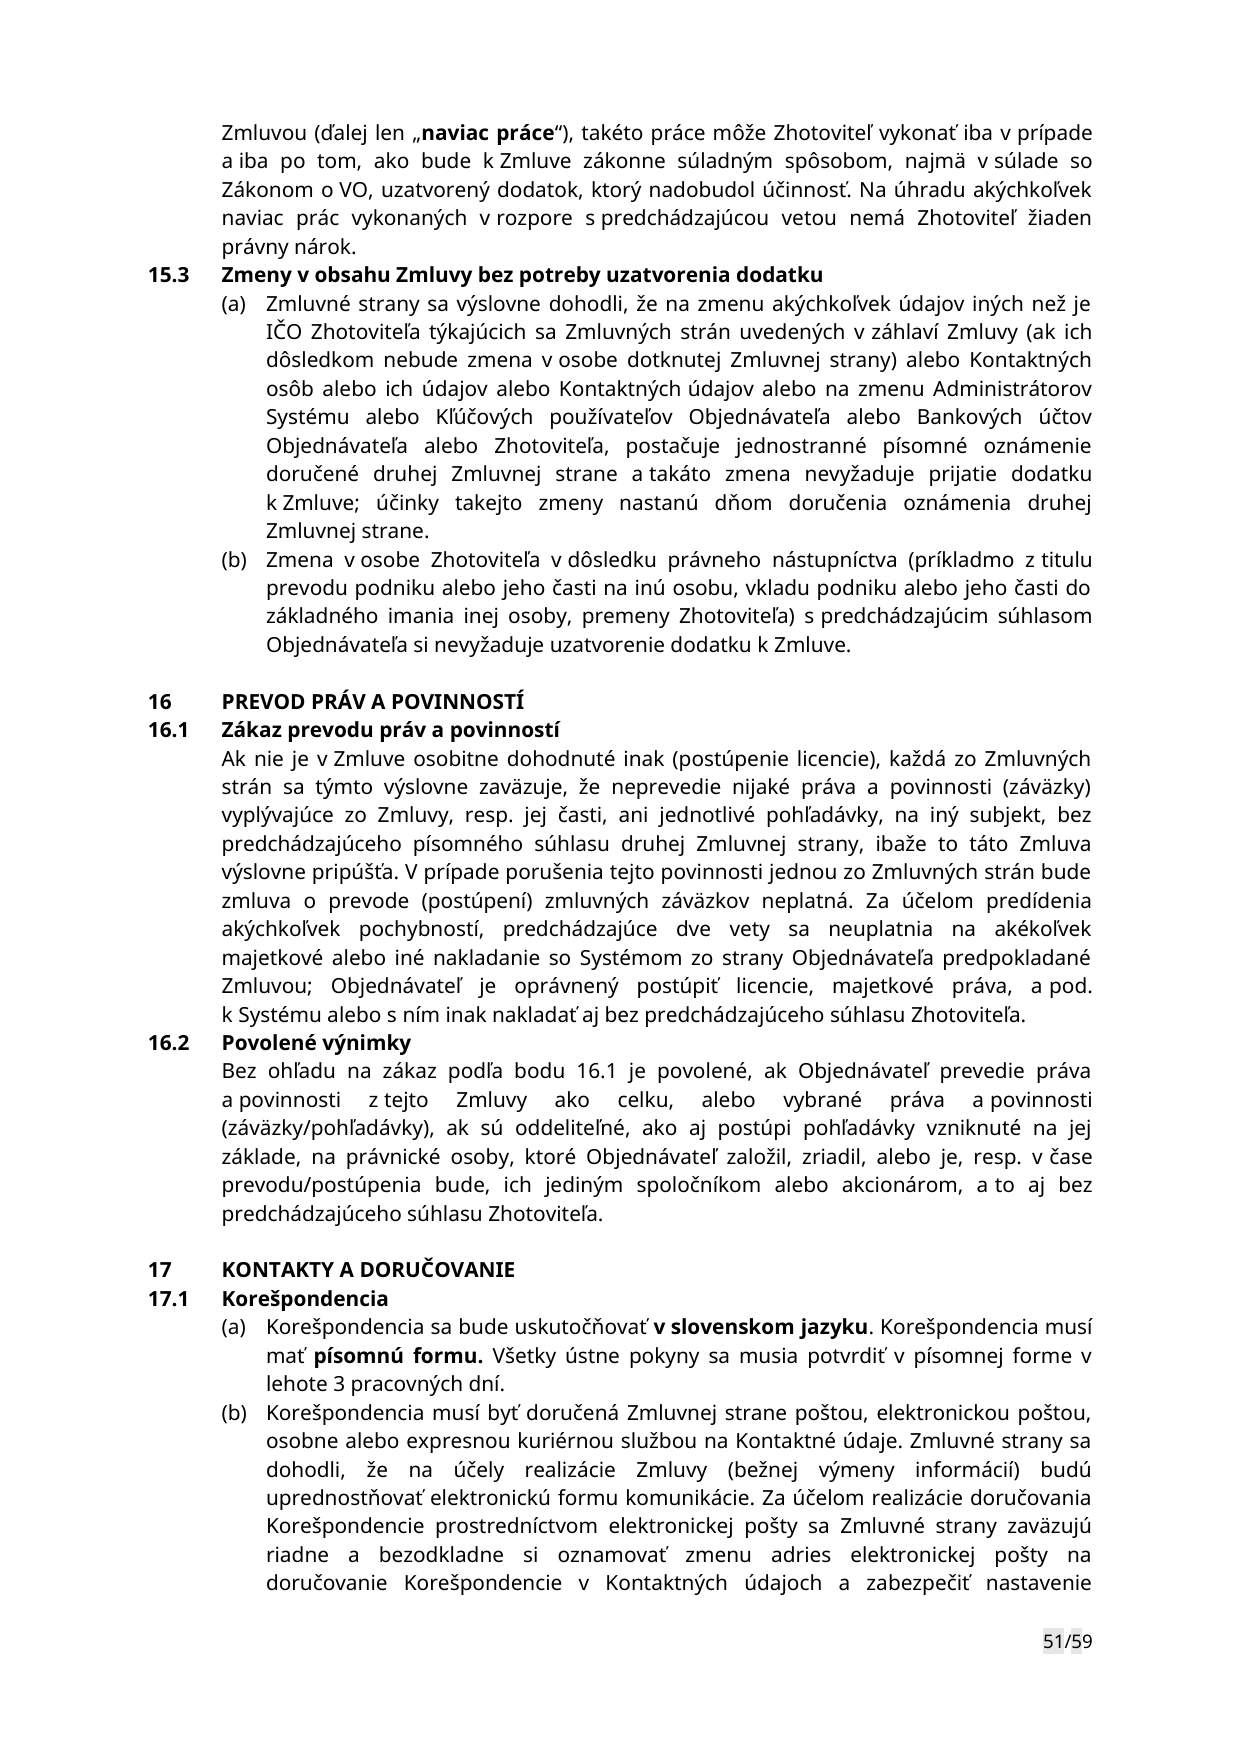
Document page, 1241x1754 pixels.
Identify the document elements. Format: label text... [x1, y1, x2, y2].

text 16.1 Zákaz prevodu práv a povinností [148, 715, 1093, 744]
text 16 PREVOD PRÁV A POVINNOSTÍ [148, 687, 1093, 715]
text 16.2 Povolené výnimky [148, 1028, 1093, 1057]
text (a) Korešpondencia sa bude uskutočňovať v slovenskom jazyku. Korešpondencia musí mať písomnú formu. Všetky ústne pokyny sa musia potvrdiť v písomnej forme v lehote 3 pracovných dní. [221, 1312, 1093, 1398]
text Bez ohľadu na zákaz podľa bodu 16.1 je povolené, ak Objednávateľ prevedie práva a povinnosti z tejto Zmluvy ako celku, alebo vybrané práva a povinnosti (záväzky/pohľadávky), ak sú oddeliteľné, ako aj postúpi pohľadávky vzniknuté na jej základe, na právnické osoby, ktoré Objednávateľ založil, zriadil, alebo je, resp. v čase prevodu/postúpenia bude, ich jediným spoločníkom alebo akcionárom, a to aj bez predchádzajúceho súhlasu Zhotoviteľa. [221, 1057, 1093, 1227]
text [221, 1398, 1093, 1597]
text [221, 118, 1093, 260]
text (b) Zmena v osobe Zhotoviteľa v dôsledku právneho nástupníctva (príkladmo z titulu prevodu podniku alebo jeho časti na inú osobu, vkladu podniku alebo jeho časti do základného imania inej osoby, premeny Zhotoviteľa) s predchádzajúcim súhlasom Objednávateľa si nevyžaduje uzatvorenie dodatku k Zmluve. [221, 545, 1093, 658]
text Ak nie je v Zmluve osobitne dohodnuté inak (postúpenie licencie), každá zo Zmluvných strán sa týmto výslovne zaväzuje, že neprevedie nijaké práva a povinnosti (záväzky) vyplývajúce zo Zmluvy, resp. jej časti, ani jednotlivé pohľadávky, na iný subjekt, bez predchádzajúceho písomného súhlasu druhej Zmluvnej strany, ibaže to táto Zmluva výslovne pripúšťa. V prípade porušenia tejto povinnosti jednou zo Zmluvných strán bude zmluva o prevode (postúpení) zmluvných záväzkov neplatná. Za účelom predídenia akýchkoľvek pochybností, predchádzajúce dve vety sa neuplatnia na akékoľvek majetkové alebo iné nakladanie so Systémom zo strany Objednávateľa predpokladané Zmluvou; Objednávateľ je oprávnený postúpiť licencie, majetkové práva, a pod. k Systému alebo s ním inak nakladať aj bez predchádzajúceho súhlasu Zhotoviteľa. [221, 744, 1093, 1028]
text 15.3 Zmeny v obsahu Zmluvy bez potreby uzatvorenia dodatku [148, 260, 1093, 289]
text (a) Zmluvné strany sa výslovne dohodli, že na zmenu akýchkoľvek údajov iných než je IČO Zhotoviteľa týkajúcich sa Zmluvných strán uvedených v záhlaví Zmluvy (ak ich dôsledkom nebude zmena v osobe dotknutej Zmluvnej strany) alebo Kontaktných osôb alebo ich údajov alebo Kontaktných údajov alebo na zmenu Administrátorov Systému alebo Kľúčových používateľov Objednávateľa alebo Bankových účtov Objednávateľa alebo Zhotoviteľa, postačuje jednostranné písomné oznámenie doručené druhej Zmluvnej strane a takáto zmena nevyžaduje prijatie dodatku k Zmluve; účinky takejto zmeny nastanú dňom doručenia oznámenia druhej Zmluvnej strane. [221, 289, 1093, 545]
text 17.1 Korešpondencia [148, 1284, 1093, 1312]
text 17 kontakty a doručovanie [148, 1256, 1093, 1284]
